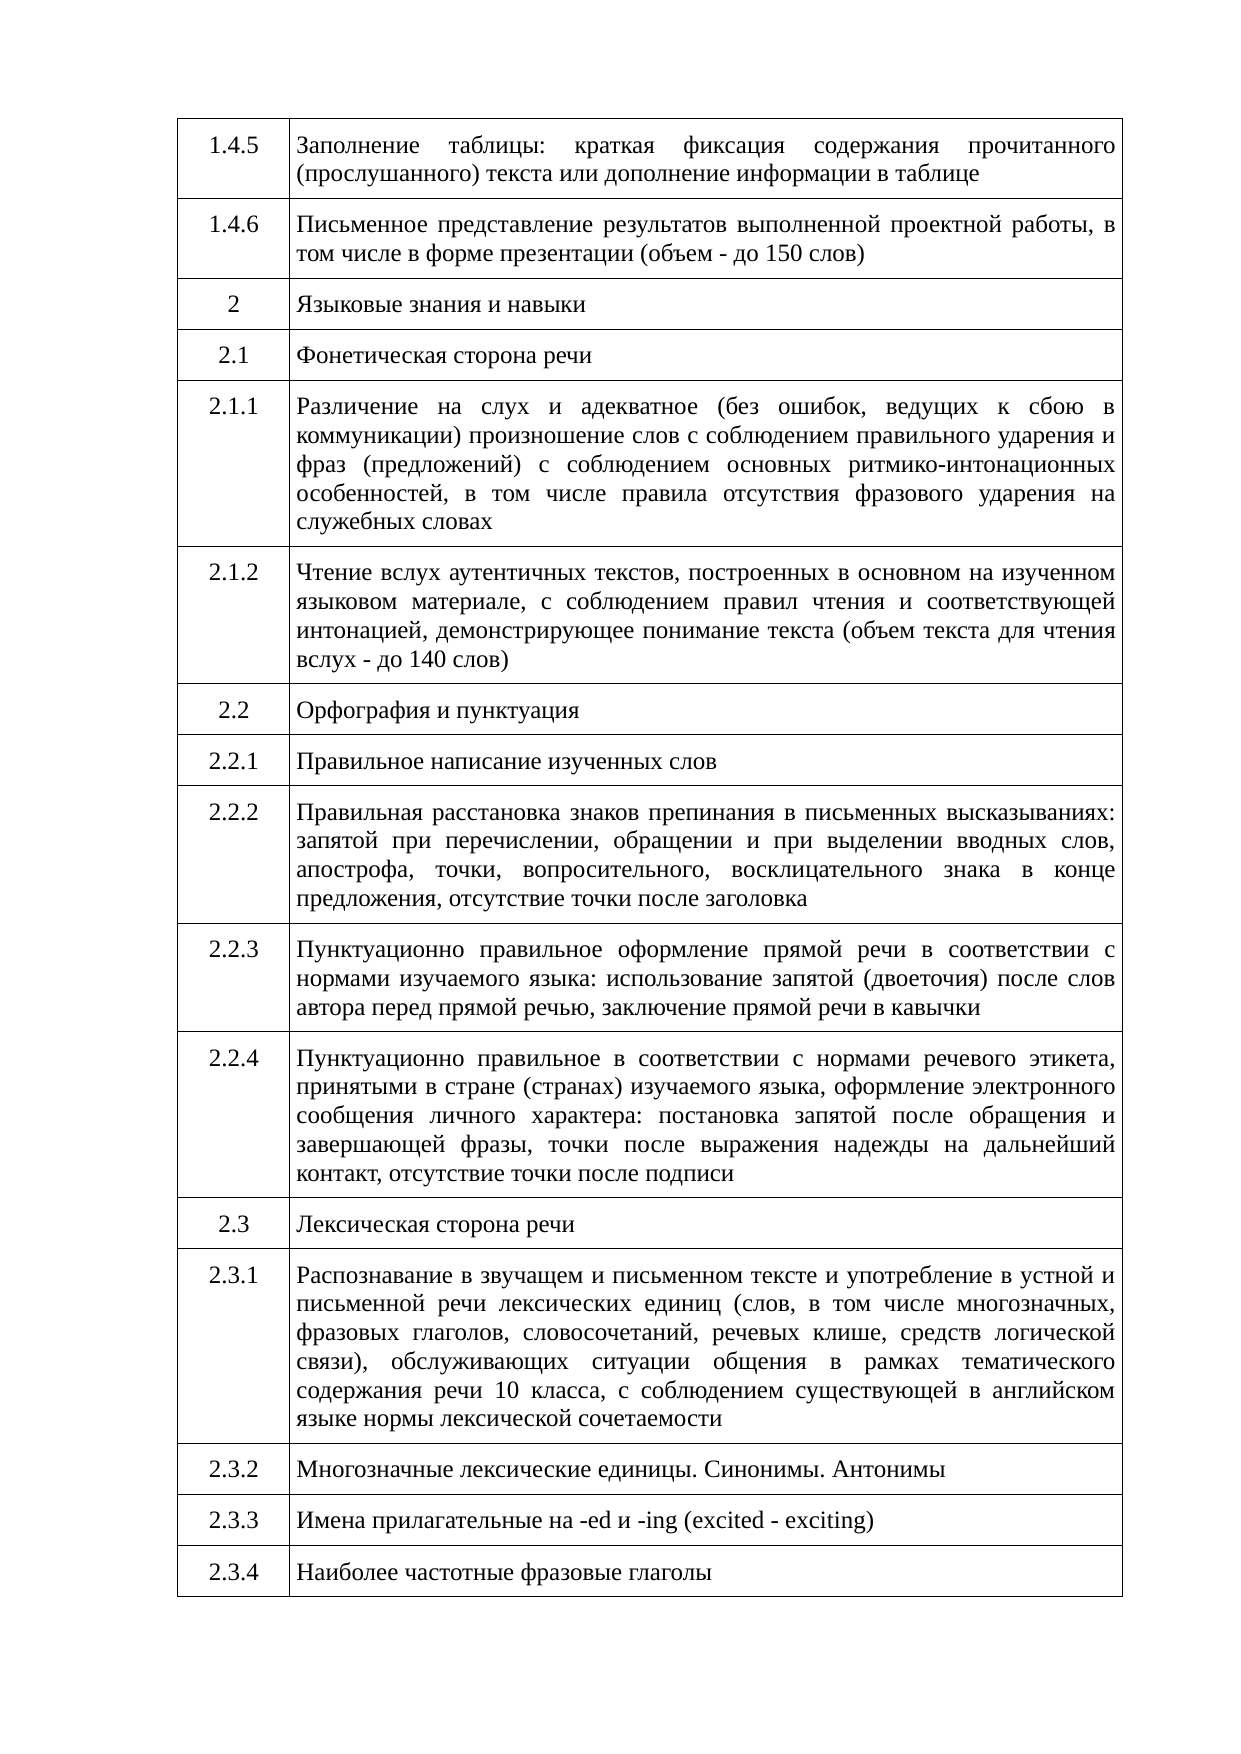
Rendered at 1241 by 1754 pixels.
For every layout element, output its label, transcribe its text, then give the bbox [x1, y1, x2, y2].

table_cell Наиболее частотные фразовые глаголы [290, 1546, 1122, 1596]
table_cell Орфография и пунктуация [290, 684, 1122, 734]
table_cell 2.2.4 [178, 1032, 289, 1197]
table_cell Фонетическая сторона речи [290, 330, 1122, 380]
table_cell Чтение вслух аутентичных текстов, построенных в основном на изученном языковом материале, с соблюдением правил чтения и соответствующей интонацией, демонстрирующее понимание текста (объем текста для чтения вслух - до 140 слов) [290, 547, 1122, 683]
table_cell Правильная расстановка знаков препинания в письменных высказываниях: запятой при перечислении, обращении и при выделении вводных слов, апострофа, точки, вопросительного, восклицательного знака в конце предложения, отсутствие точки после заголовка [290, 786, 1122, 922]
table_cell Заполнение таблицы: краткая фиксация содержания прочитанного (прослушанного) текста или дополнение информации в таблице [290, 119, 1122, 198]
table_cell Многозначные лексические единицы. Синонимы. Антонимы [290, 1444, 1122, 1494]
table_cell 2.2.3 [178, 924, 289, 1031]
table_cell 2.2 [178, 684, 289, 734]
table_cell Пунктуационно правильное оформление прямой речи в соответствии с нормами изучаемого языка: использование запятой (двоеточия) после слов автора перед прямой речью, заключение прямой речи в кавычки [290, 924, 1122, 1031]
table_cell 1.4.6 [178, 199, 289, 278]
table_cell Пунктуационно правильное в соответствии с нормами речевого этикета, принятыми в стране (странах) изучаемого языка, оформление электронного сообщения личного характера: постановка запятой после обращения и завершающей фразы, точки после выражения надежды на дальнейший контакт, отсутствие точки после подписи [290, 1032, 1122, 1197]
table_cell 2.3.2 [178, 1444, 289, 1494]
table_cell 1.4.5 [178, 119, 289, 198]
table_cell Имена прилагательные на -ed и -ing (excited - exciting) [290, 1495, 1122, 1545]
table_cell Различение на слух и адекватное (без ошибок, ведущих к сбою в коммуникации) произношение слов с соблюдением правильного ударения и фраз (предложений) с соблюдением основных ритмико-интонационных особенностей, в том числе правила отсутствия фразового ударения на служебных словах [290, 381, 1122, 546]
table_cell 2.3.4 [178, 1546, 289, 1596]
table_cell Лексическая сторона речи [290, 1198, 1122, 1248]
table_cell 2 [178, 279, 289, 329]
table_cell Языковые знания и навыки [290, 279, 1122, 329]
table_cell 2.1.1 [178, 381, 289, 546]
table_cell 2.1.2 [178, 547, 289, 683]
table_cell 2.2.1 [178, 735, 289, 785]
table_cell Письменное представление результатов выполненной проектной работы, в том числе в форме презентации (объем - до 150 слов) [290, 199, 1122, 278]
table_cell 2.2.2 [178, 786, 289, 922]
table_cell 2.3.3 [178, 1495, 289, 1545]
table_cell 2.3.1 [178, 1249, 289, 1443]
table_cell 2.3 [178, 1198, 289, 1248]
table_cell Правильное написание изученных слов [290, 735, 1122, 785]
table_cell Распознавание в звучащем и письменном тексте и употребление в устной и письменной речи лексических единиц (слов, в том числе многозначных, фразовых глаголов, словосочетаний, речевых клише, средств логической связи), обслуживающих ситуации общения в рамках тематического содержания речи 10 класса, с соблюдением существующей в английском языке нормы лексической сочетаемости [290, 1249, 1122, 1443]
table_cell 2.1 [178, 330, 289, 380]
